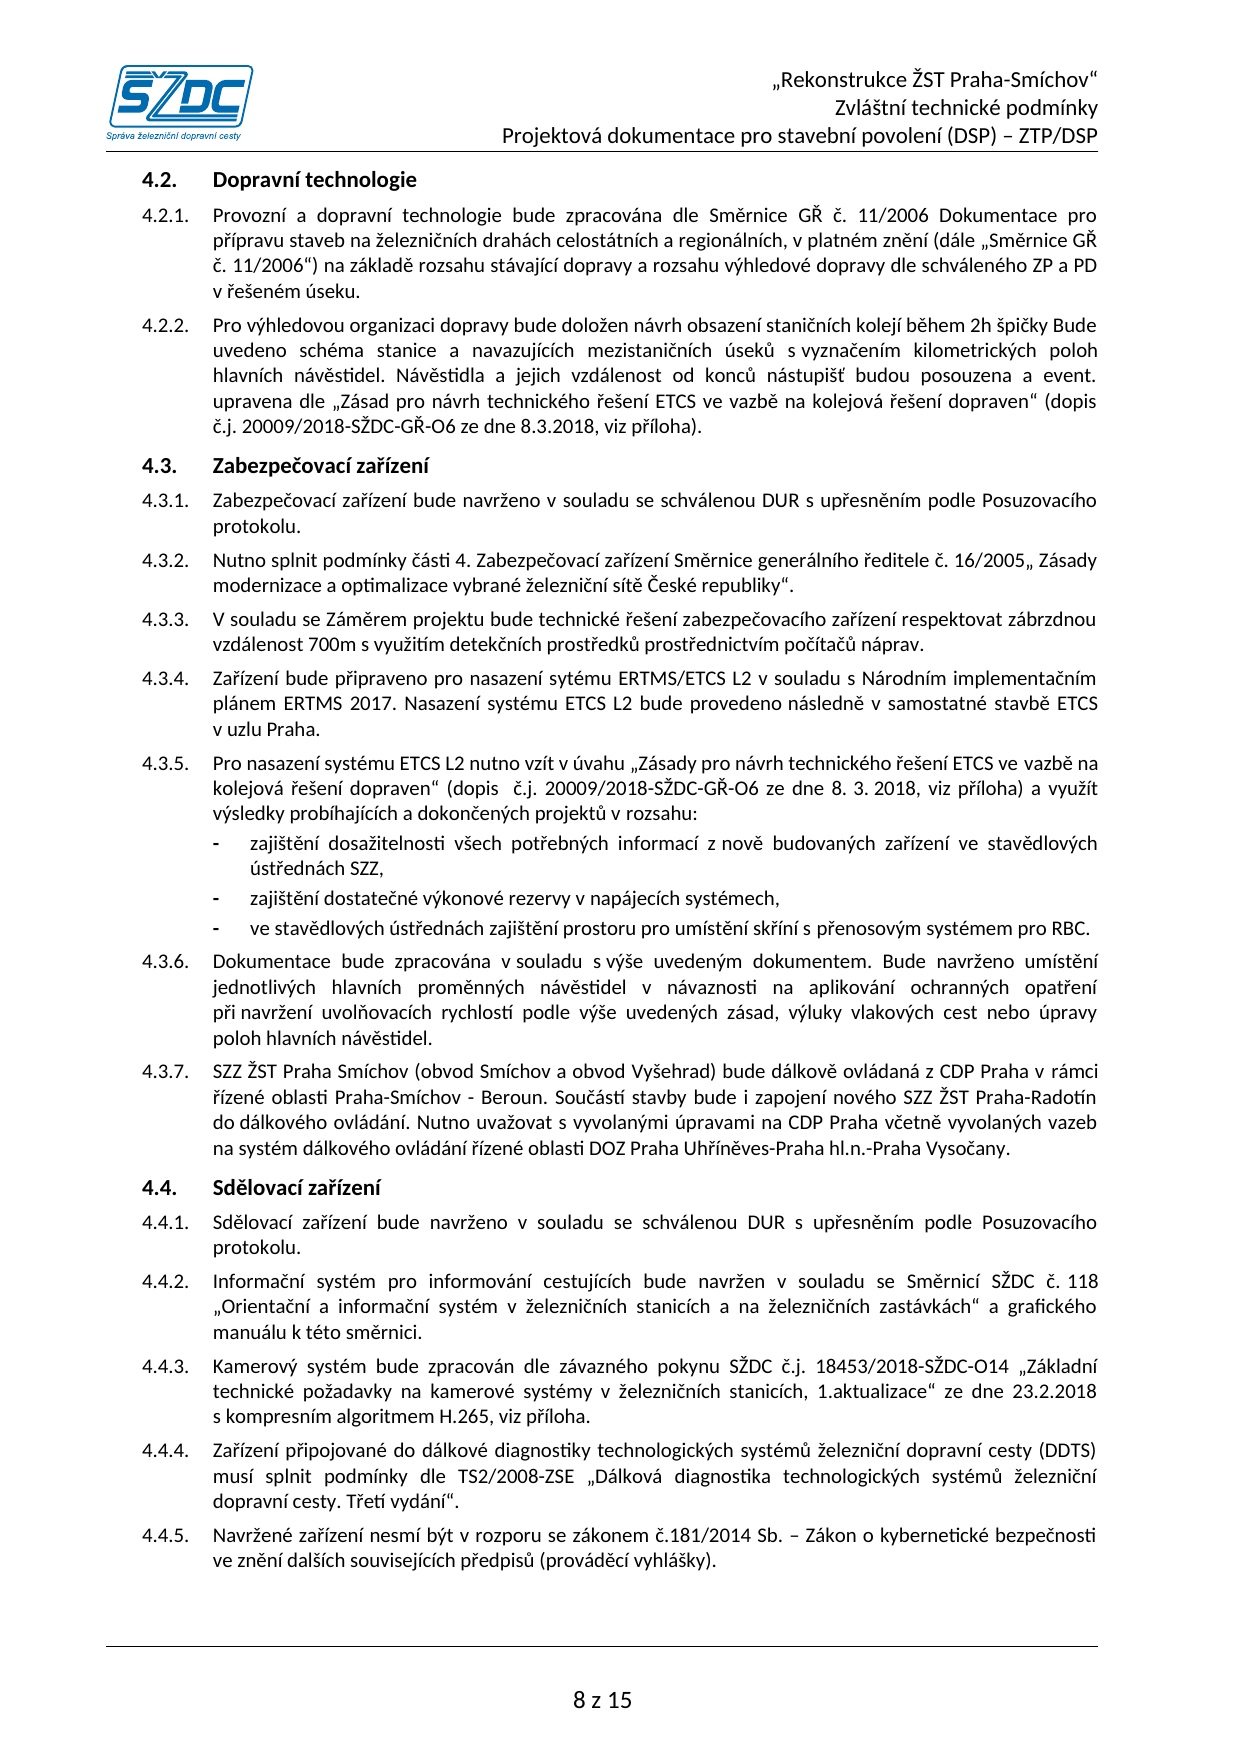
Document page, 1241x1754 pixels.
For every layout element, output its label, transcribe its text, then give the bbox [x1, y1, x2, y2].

text Nutno splnit podmínky části 4. Zabezpečovací zařízení Směrnice generálního ředitele č. 16/2005„ Zásady modernizace a optimalizace vybrané železniční sítě České republiky“. [142, 547, 1098, 598]
text Sdělovací zařízení bude navrženo v souladu se schválenou DUR s upřesněním podle Posuzovacího protokolu. [142, 1209, 1098, 1260]
list Pro nasazení systému ETCS L2 nutno vzít v úvahu „Zásady pro návrh technického řešení ETCS ve vazbě na kolejová řešení dopraven“ (dopis č.j. 20009/2018-SŽDC-GŘ-O6 ze dne 8. 3. 2018, viz příloha) a využít výsledky probíhajících a dokončených projektů v rozsahu: [142, 750, 1098, 826]
text ve stavědlových ústřednách zajištění prostoru pro umístění skříní s přenosovým systémem pro RBC. [213, 915, 1098, 940]
text zajištění dostatečné výkonové rezervy v napájecích systémech, [213, 885, 1098, 911]
text Navržené zařízení nesmí být v rozporu se zákonem č.181/2014 Sb. – Zákon o kybernetické bezpečnosti ve znění dalších souvisejících předpisů (prováděcí vyhlášky). [142, 1522, 1098, 1573]
text V souladu se Záměrem projektu bude technické řešení zabezpečovacího zařízení respektovat zábrzdnou vzdálenost 700m s využitím detekčních prostředků prostřednictvím počítačů náprav. [142, 606, 1098, 657]
list Zabezpečovací zařízení bude navrženo v souladu se schválenou DUR s upřesněním podle Posuzovacího protokolu. [142, 488, 1098, 538]
text Zabezpečovací zařízení [142, 451, 1098, 479]
text SZZ ŽST Praha Smíchov (obvod Smíchov a obvod Vyšehrad) bude dálkově ovládaná z CDP Praha v rámci řízené oblasti Praha-Smíchov - Beroun. Součástí stavby bude i zapojení nového SZZ ŽST Praha-Radotín do dálkového ovládání. Nutno uvažovat s vyvolanými úpravami na CDP Praha včetně vyvolaných vazeb na systém dálkového ovládání řízené oblasti DOZ Praha Uhříněves-Praha hl.n.-Praha Vysočany. [142, 1058, 1098, 1160]
text zajištění dosažitelnosti všech potřebných informací z nově budovaných zařízení ve stavědlových ústřednách SZZ, [213, 830, 1098, 881]
text Zařízení bude připraveno pro nasazení sytému ERTMS/ETCS L2 v souladu s Národním implementačním plánem ERTMS 2017. Nasazení systému ETCS L2 bude provedeno následně v samostatné stavbě ETCS v uzlu Praha. [142, 665, 1098, 741]
text Dopravní technologie [142, 165, 1098, 193]
text Provozní a dopravní technologie bude zpracována dle Směrnice GŘ č. 11/2006 Dokumentace pro přípravu staveb na železničních drahách celostátních a regionálních, v platném znění (dále „Směrnice GŘ č. 11/2006“) na základě rozsahu stávající dopravy a rozsahu výhledové dopravy dle schváleného ZP a PD v řešeném úseku. [142, 202, 1098, 303]
text Dokumentace bude zpracována v souladu s výše uvedeným dokumentem. Bude navrženo umístění jednotlivých hlavních proměnných návěstidel v návaznosti na aplikování ochranných opatření při navržení uvolňovacích rychlostí podle výše uvedených zásad, výluky vlakových cest nebo úpravy poloh hlavních návěstidel. [142, 948, 1098, 1050]
text Pro výhledovou organizaci dopravy bude doložen návrh obsazení staničních kolejí během 2h špičky Bude uvedeno schéma stanice a navazujících mezistaničních úseků s vyznačením kilometrických poloh hlavních návěstidel. Návěstidla a jejich vzdálenost od konců nástupišť budou posouzena a event. upravena dle „Zásad pro návrh technického řešení ETCS ve vazbě na kolejová řešení dopraven“ (dopis č.j. 20009/2018-SŽDC-GŘ-O6 ze dne 8.3.2018, viz příloha). [142, 312, 1098, 439]
text Kamerový systém bude zpracován dle závazného pokynu SŽDC č.j. 18453/2018-SŽDC-O14 „Základní technické požadavky na kamerové systémy v železničních stanicích, 1.aktualizace“ ze dne 23.2.2018 s kompresním algoritmem H.265, viz příloha. [142, 1353, 1098, 1429]
text Sdělovací zařízení [142, 1173, 1098, 1201]
text Informační systém pro informování cestujících bude navržen v souladu se Směrnicí SŽDC č. 118 „Orientační a informační systém v železničních stanicích a na železničních zastávkách“ a grafického manuálu k této směrnici. [142, 1268, 1098, 1344]
